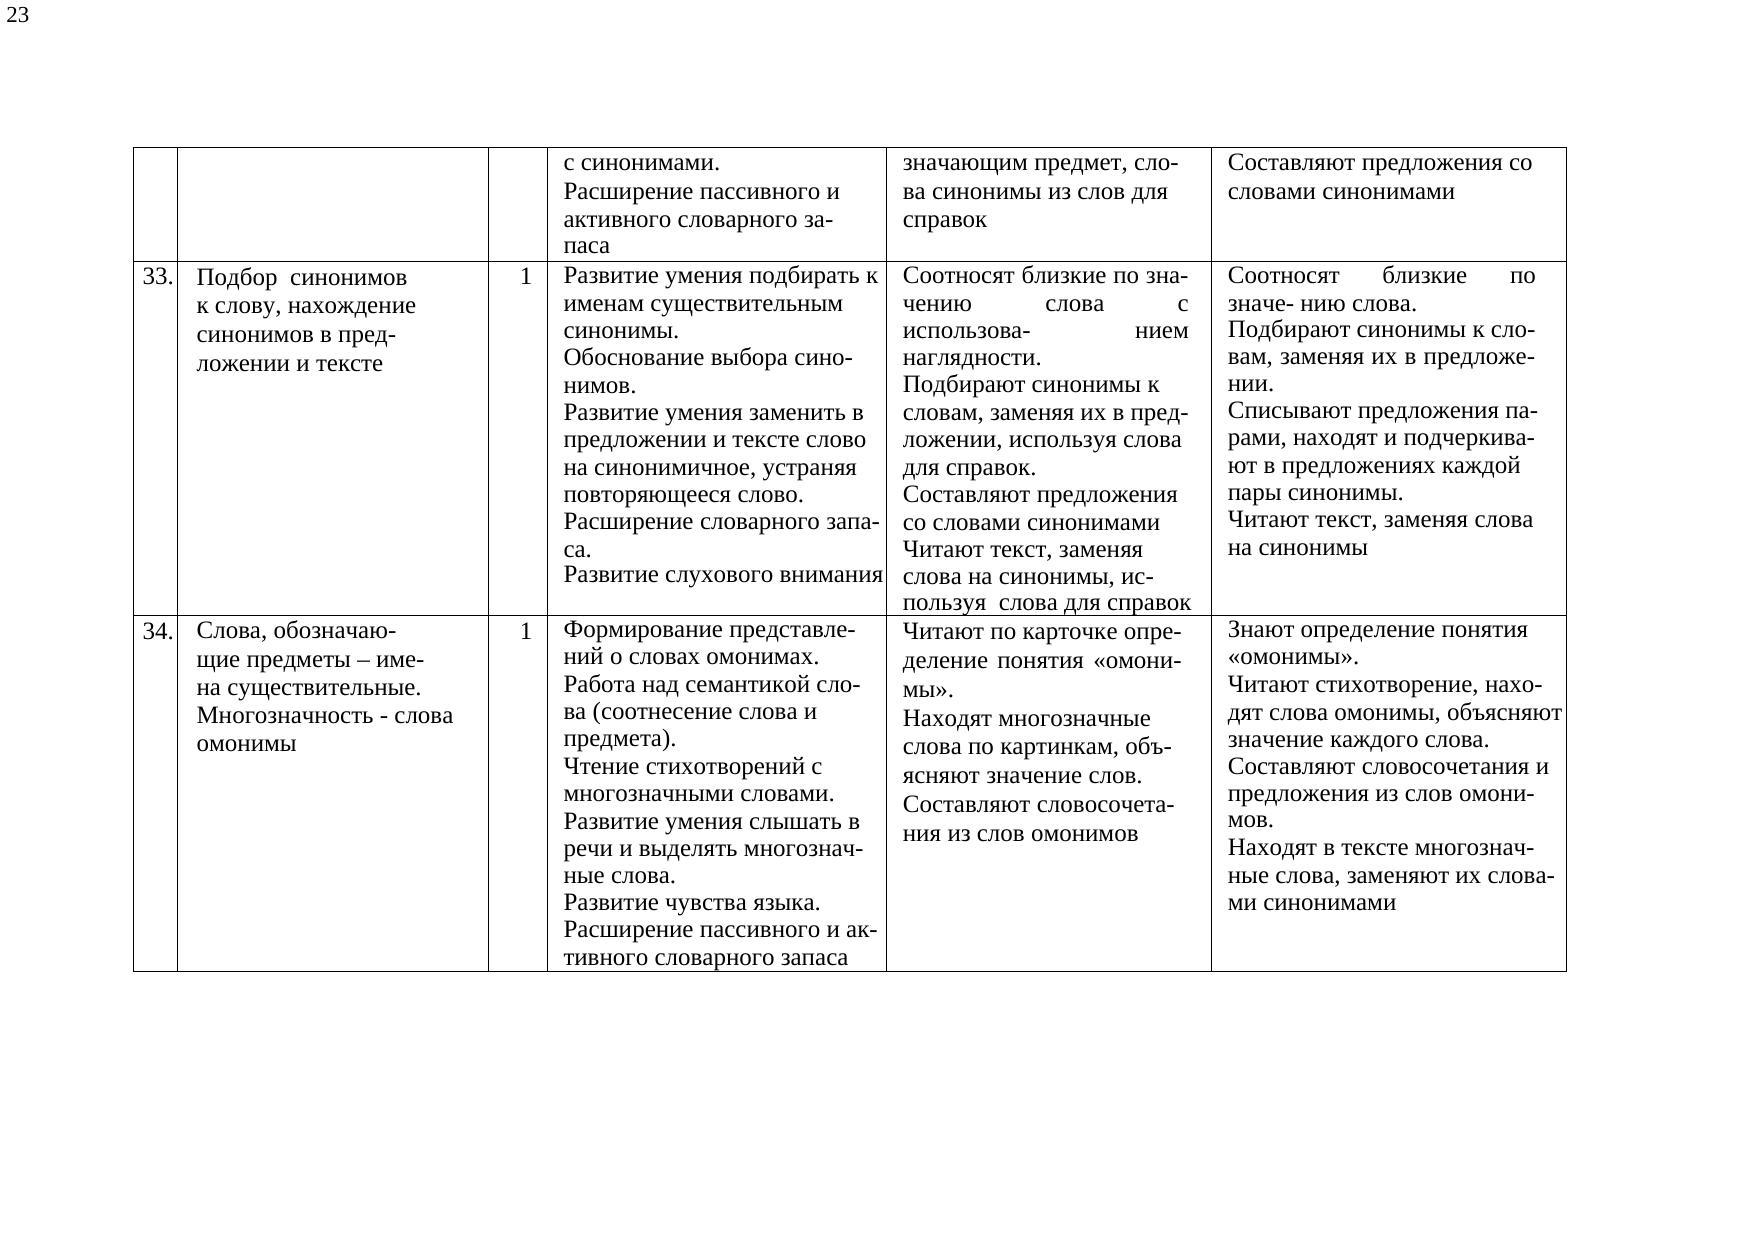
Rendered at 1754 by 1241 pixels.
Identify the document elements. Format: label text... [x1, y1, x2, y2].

table_cell Соотносят близкие по зна- чению слова с использова- нием наглядности. Подбирают синонимы к словам, заменяя их в пред- ложении, используя слова для справок. Составляют предложения со словами синонимами Читают текст, заменяя слова на синонимы, ис- пользуя слова для справок [887, 262, 1211, 615]
table_header [489, 148, 547, 261]
table_cell 1 [489, 616, 547, 971]
table_cell Слова, обозначаю- щие предметы – име- на существительные. Многозначность - слова омонимы [178, 616, 488, 971]
table_cell Формирование представле- ний о словах омонимах. Работа над семантикой сло- ва (соотнесение слова и предмета). Чтение стихотворений с многозначными словами. Развитие умения слышать в речи и выделять многознач- ные слова. Развитие чувства языка. Расширение пассивного и ак- тивного словарного запаса [548, 616, 886, 971]
table_header с синонимами. Расширение пассивного и активного словарного за- паса [548, 148, 886, 261]
table_header [134, 148, 177, 261]
table_header Составляют предложения со словами синонимами [1212, 148, 1566, 261]
table_cell 34. [134, 616, 177, 971]
table_cell Развитие умения подбирать к именам существительным синонимы. Обоснование выбора сино- нимов. Развитие умения заменить в предложении и тексте слово на синонимичное, устраняя повторяющееся слово. Расширение словарного запа- са. Развитие слухового внимания [548, 262, 886, 615]
table_header значающим предмет, сло- ва синонимы из слов для справок [887, 148, 1211, 261]
table_cell 33. [134, 262, 177, 615]
table_cell Читают по карточке опре- деление понятия «омони- мы». Находят многозначные слова по картинкам, объ- ясняют значение слов. Составляют словосочета- ния из слов омонимов [887, 616, 1211, 971]
table_header [178, 148, 488, 261]
table_cell Подбор синонимов к слову, нахождение синонимов в пред- ложении и тексте [178, 262, 488, 615]
table_cell 1 [489, 262, 547, 615]
table_cell Знают определение понятия «омонимы». Читают стихотворение, нахо- дят слова омонимы, объясняют значение каждого слова. Составляют словосочетания и предложения из слов омони- мов. Находят в тексте многознач- ные слова, заменяют их слова- ми синонимами [1212, 616, 1566, 971]
table_cell Соотносят близкие по значе- нию слова. Подбирают синонимы к сло- вам, заменяя их в предложе- нии. Списывают предложения па- рами, находят и подчеркива- ют в предложениях каждой пары синонимы. Читают текст, заменяя слова на синонимы [1212, 262, 1566, 615]
